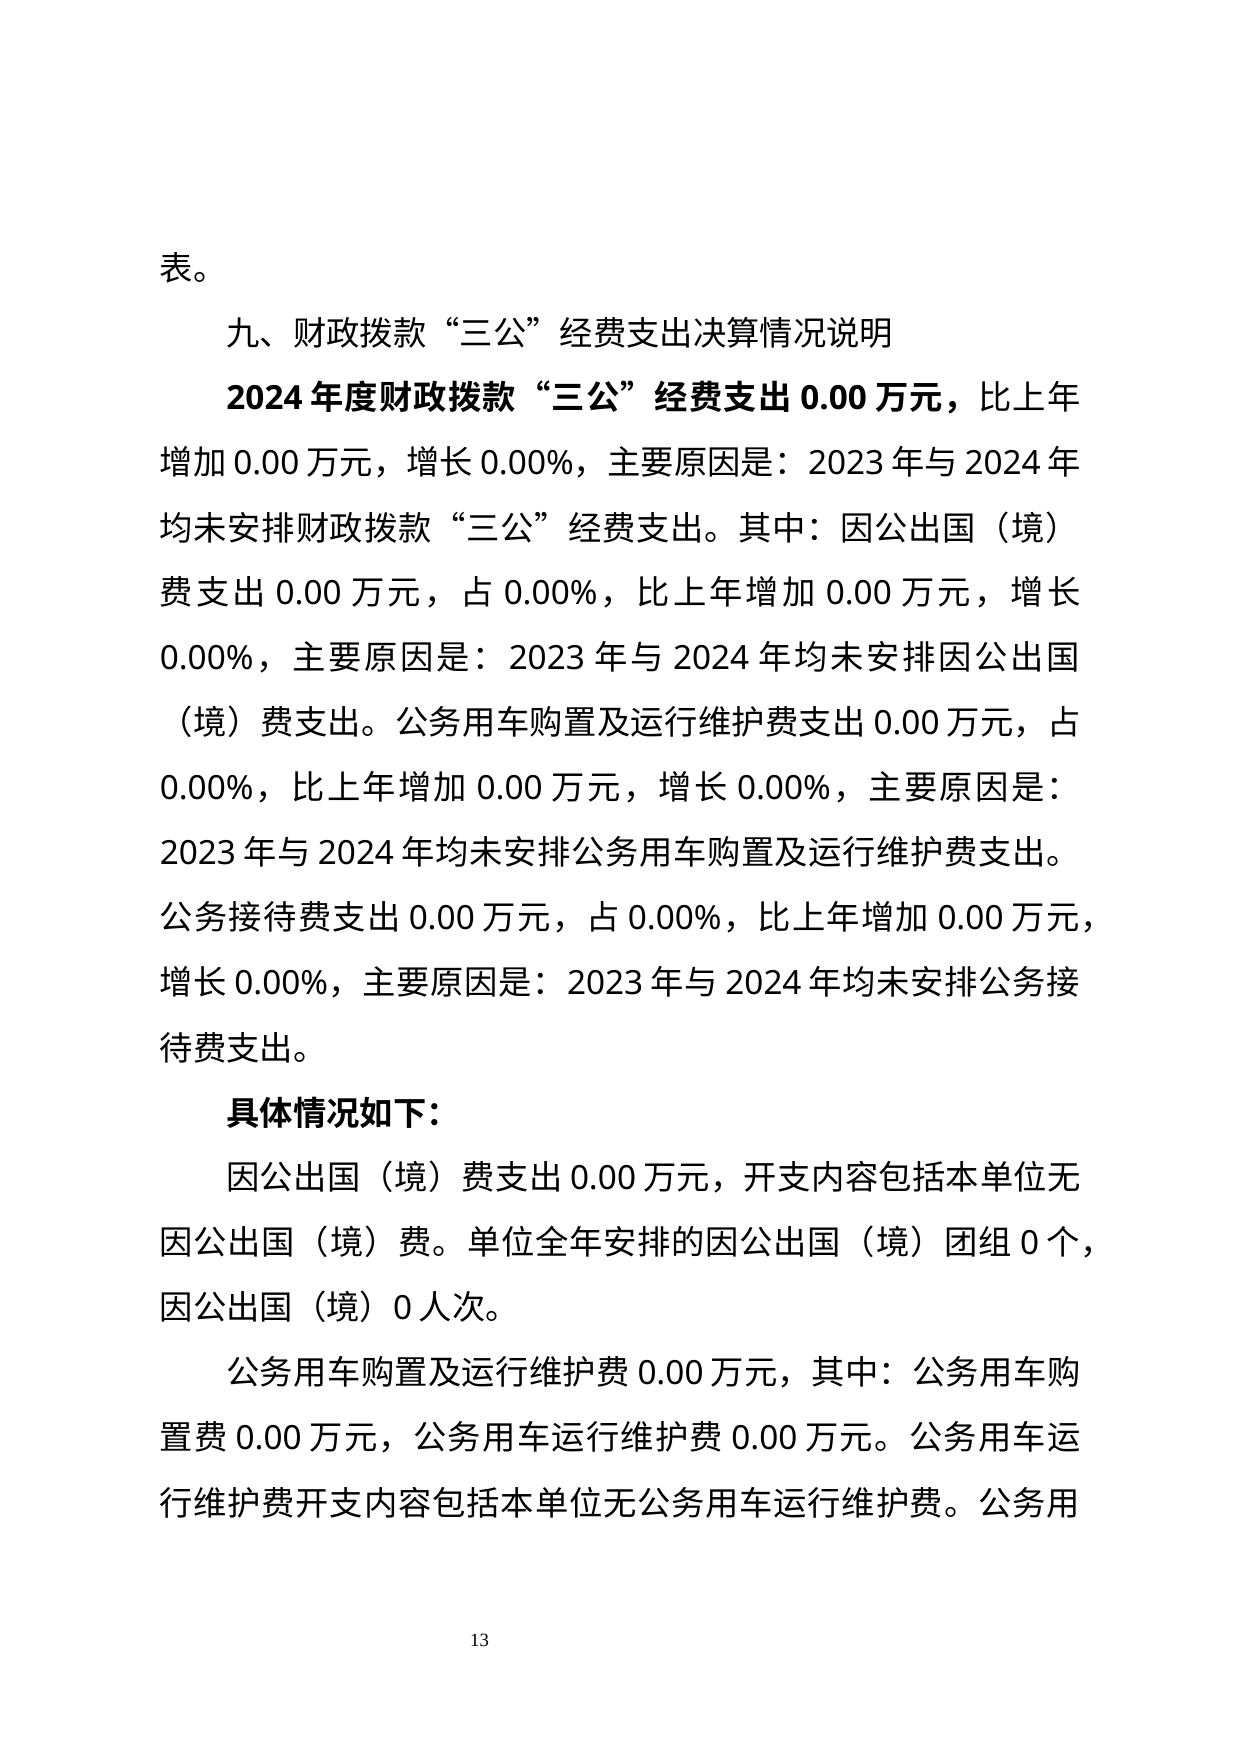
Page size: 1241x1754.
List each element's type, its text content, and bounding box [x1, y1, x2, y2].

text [159, 1338, 1081, 1533]
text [159, 233, 1081, 298]
text 具体情况如下： [159, 1078, 1081, 1143]
text 2024年度财政拨款“三公”经费支出0.00万元，比上年增加0.00万元，增长0.00%，主要原因是：2023年与2024年均未安排财政拨款“三公”经费支出。其中：因公出国（境）费支出0.00万元，占0.00%，比上年增加0.00万元，增长0.00%，主要原因是：2023年与2024年均未安排因公出国（境）费支出。公务用车购置及运行维护费支出0.00万元，占0.00%，比上年增加0.00万元，增长0.00%，主要原因是：2023年与2024年均未安排公务用车购置及运行维护费支出。公务接待费支出0.00万元，占0.00%，比上年增加0.00万元，增长0.00%，主要原因是：2023年与2024年均未安排公务接待费支出。 [159, 363, 1081, 1078]
text 九、财政拨款“三公”经费支出决算情况说明 [159, 298, 1081, 363]
text 因公出国（境）费支出0.00万元，开支内容包括本单位无因公出国（境）费。单位全年安排的因公出国（境）团组0个，因公出国（境）0人次。 [159, 1143, 1081, 1338]
